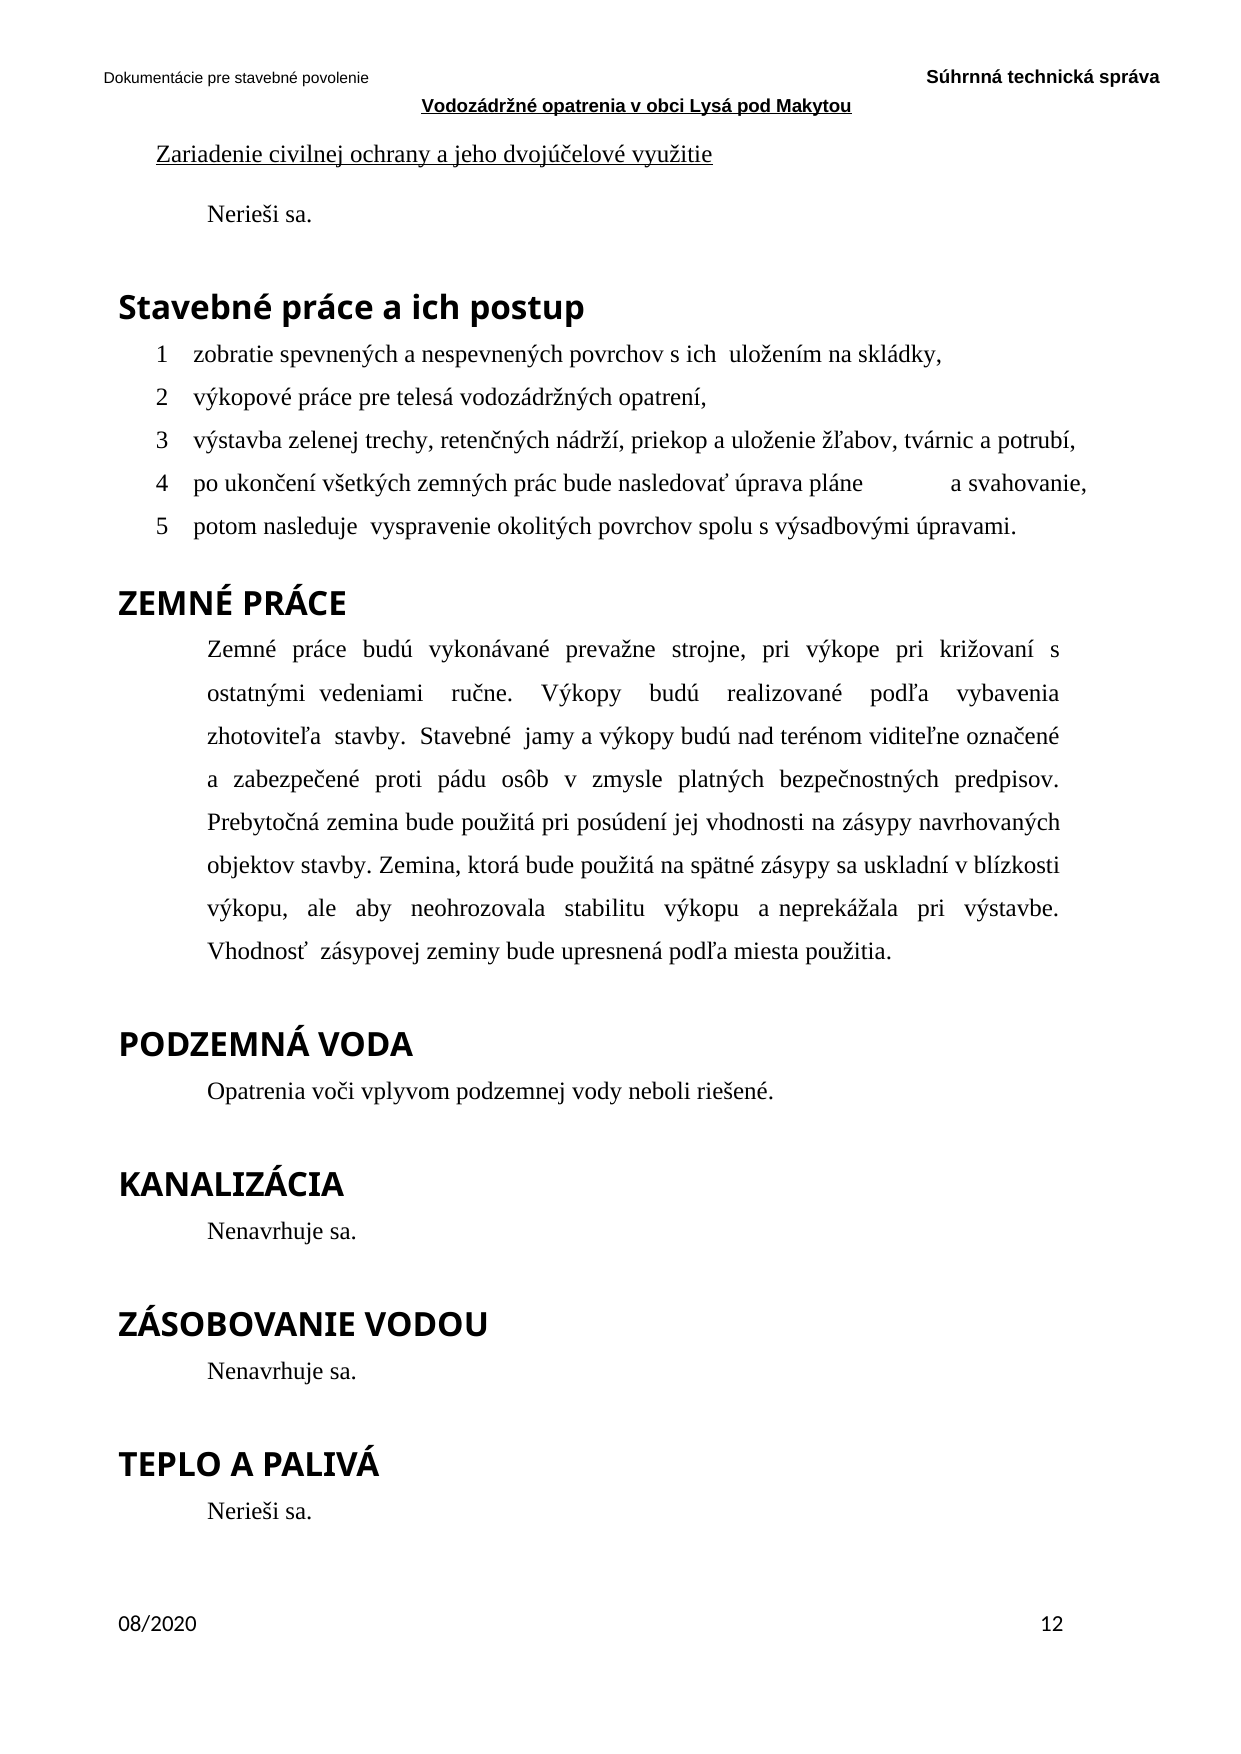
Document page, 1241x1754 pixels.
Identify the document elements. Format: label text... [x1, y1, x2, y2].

subtitle Stavebné práce a ich postup [118, 283, 1108, 329]
subtitle KANALIZÁCIA [118, 1161, 1108, 1207]
list potom nasleduje vyspravenie okolitých povrchov spolu s výsadbovými úpravami. [156, 511, 1108, 540]
text Nenavrhuje sa. [207, 1216, 1061, 1245]
subtitle ZEMNÉ PRÁCE [118, 579, 1108, 625]
list zobratie spevnených a nespevnených povrchov s ich uložením na skládky, [156, 339, 1108, 367]
list výkopové práce pre telesá vodozádržných opatrení, [156, 382, 1108, 411]
text Nerieši sa. [207, 1496, 1061, 1525]
subtitle ZÁSOBOVANIE VODOU [118, 1301, 1108, 1347]
text Opatrenia voči vplyvom podzemnej vody neboli riešené. [207, 1076, 1061, 1105]
list výstavba zelenej trechy, retenčných nádrží, priekop a uloženie žľabov, tvárnic a potrubí, [156, 425, 1108, 454]
text Zariadenie civilnej ochrany a jeho dvojúčelové využitie [156, 139, 1108, 168]
subtitle TEPLO A PALIVÁ [118, 1441, 1108, 1487]
text Nerieši sa. [207, 199, 1061, 227]
subtitle PODZEMNÁ VODA [118, 1021, 1108, 1067]
list po ukončení všetkých zemných prác bude nasledovať úprava pláne a svahovanie, [156, 468, 1108, 497]
text Nenavrhuje sa. [207, 1356, 1061, 1385]
text Zemné práce budú vykonávané prevažne strojne, pri výkope pri križovaní s ostatnými vedeniami ručne. Výkopy budú realizované podľa vybavenia zhotoviteľa stavby. Stavebné jamy a výkopy budú nad terénom viditeľne označené a zabezpečené proti pádu osôb v zmysle platných bezpečnostných predpisov. Prebytočná zemina bude použitá pri posúdení jej vhodnosti na zásypy navrhovaných objektov stavby. Zemina, ktorá bude použitá na spätné zásypy sa uskladní v blízkosti výkopu, ale aby neohrozovala stabilitu výkopu a neprekážala pri výstavbe. Vhodnosť zásypovej zeminy bude upresnená podľa miesta použitia. [207, 634, 1061, 965]
